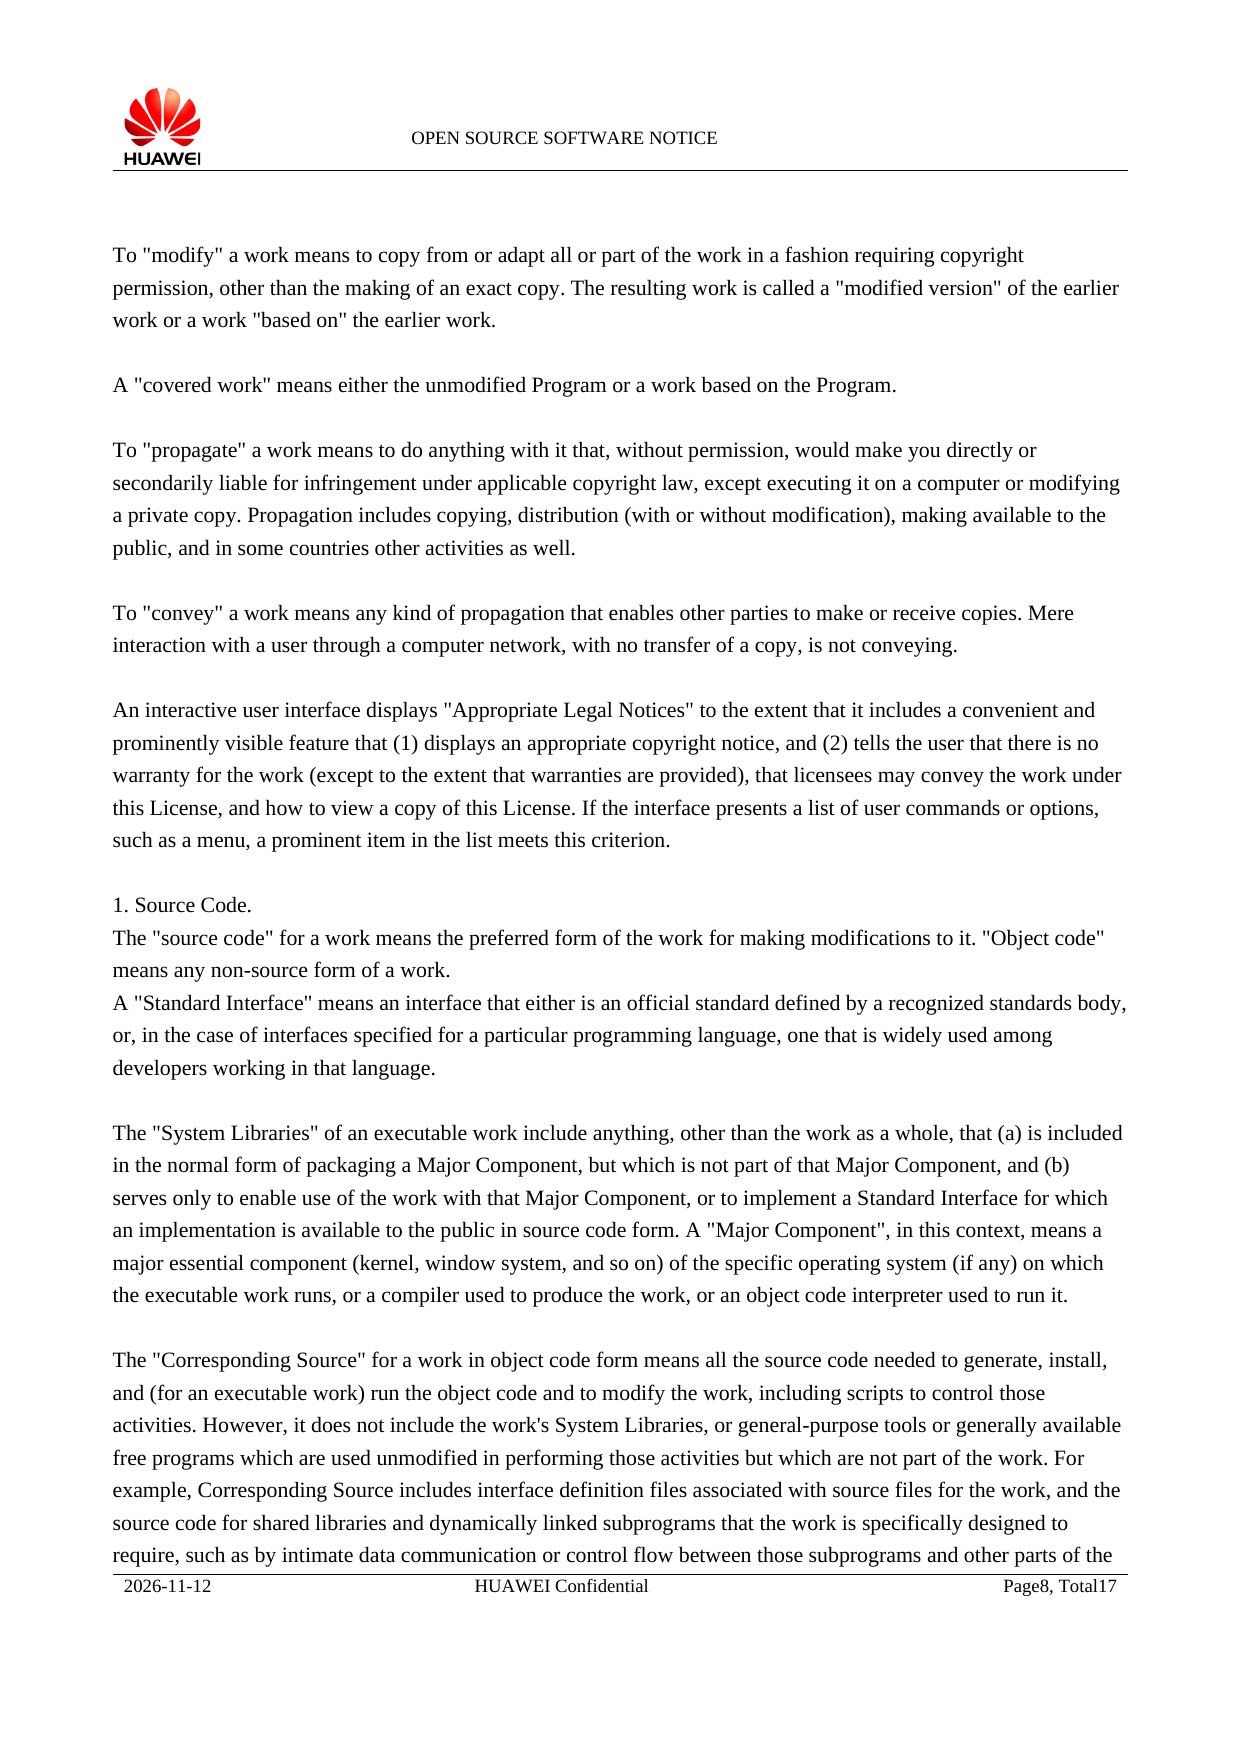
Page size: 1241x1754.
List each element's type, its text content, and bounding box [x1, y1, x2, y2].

picture [124, 88, 201, 165]
